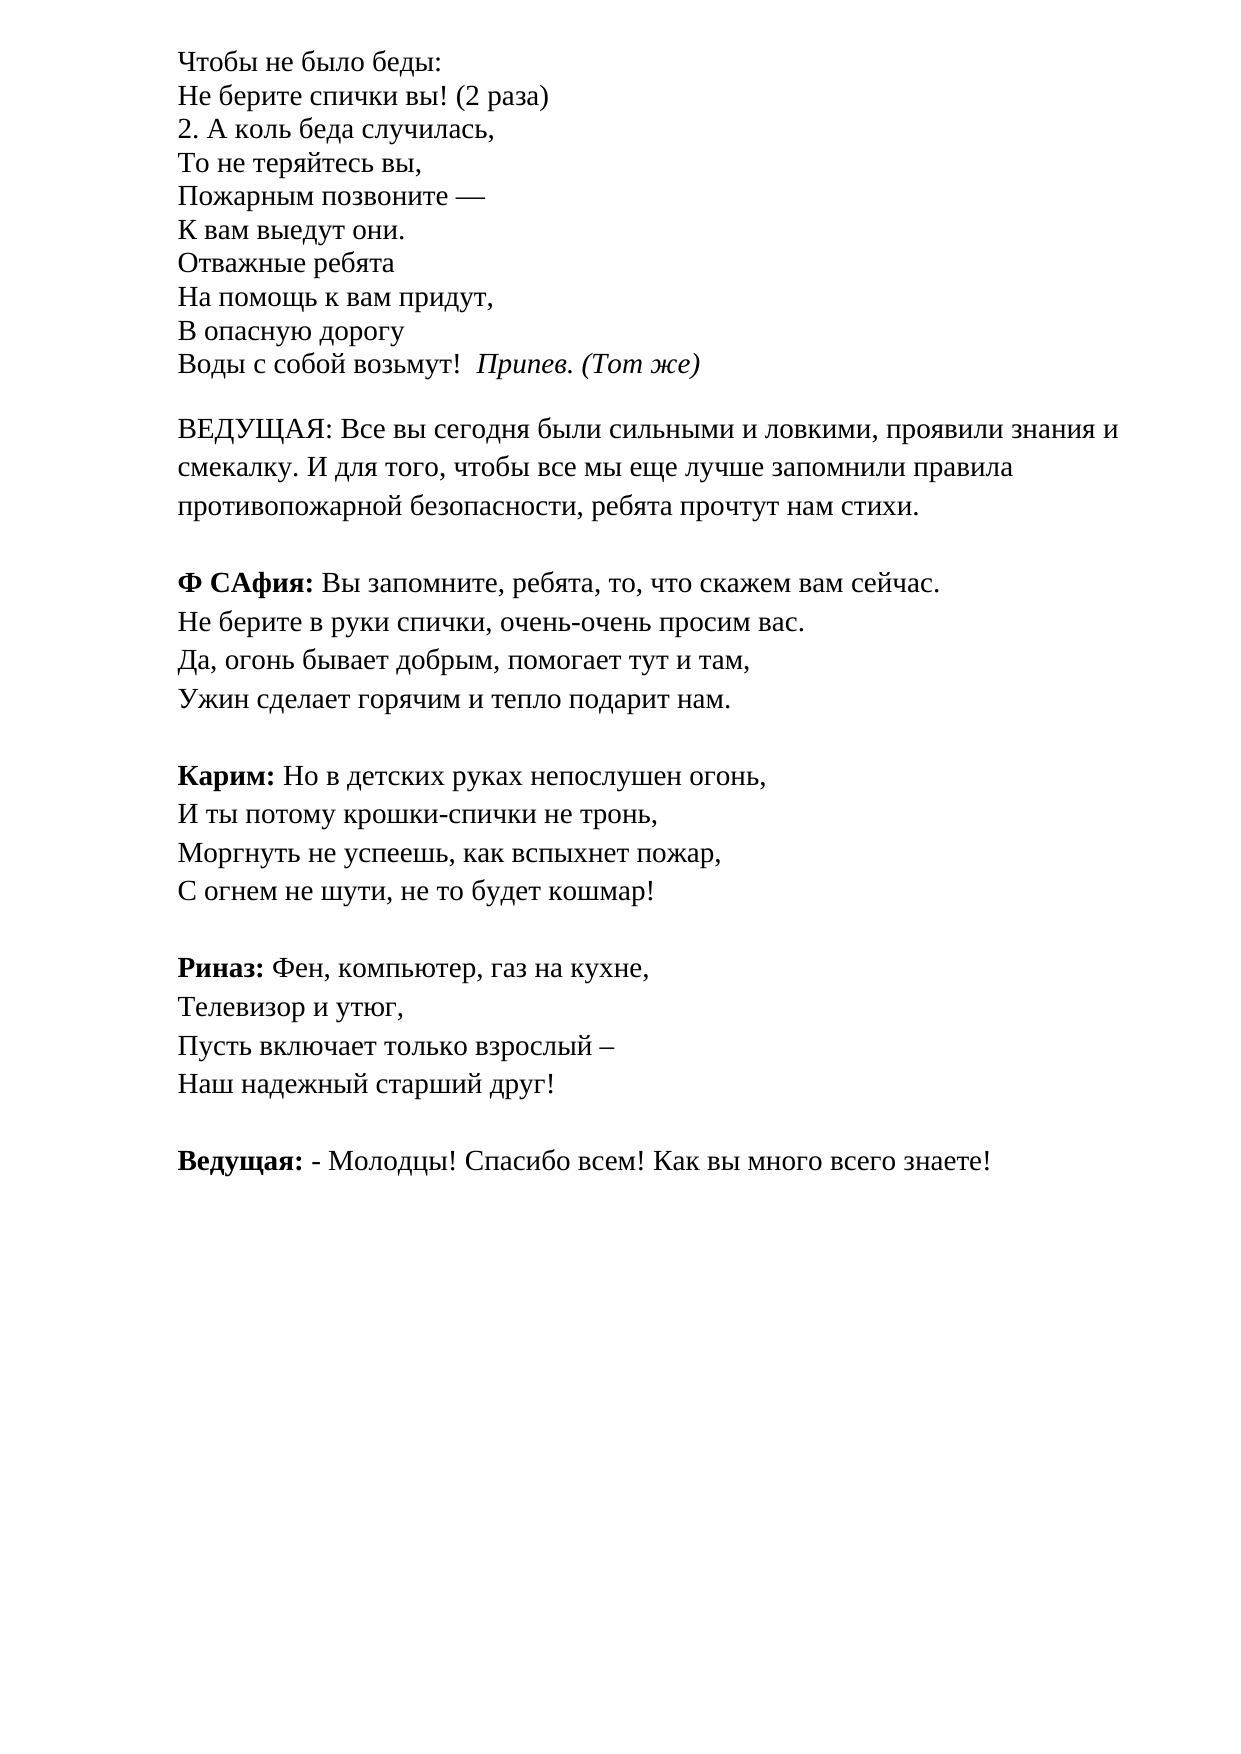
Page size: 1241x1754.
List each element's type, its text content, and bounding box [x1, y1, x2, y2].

text ВЕДУЩАЯ: Все вы сегодня были сильными и ловкими, проявили знания и смекалку. И для того, чтобы все мы еще лучше запомнили правила противопожарной безопасности, ребята прочтут нам стихи. Ф САфия: Вы запомните, ребята, то, что скажем вам сейчас. Не берите в руки спички, очень-очень просим вас. Да, огонь бывает добрым, помогает тут и там, Ужин сделает горячим и тепло подарит нам. Карим: Но в детских руках непослушен огонь, И ты потому крошки-спички не тронь, Моргнуть не успеешь, как вспыхнет пожар, С огнем не шути, не то будет кошмар! Риназ: Фен, компьютер, газ на кухне, Телевизор и утюг, Пусть включает только взрослый – Наш надежный старший друг! Ведущая: - Молодцы! Спасибо всем! Как вы много всего знаете! [177, 411, 1152, 1177]
text 2. А коль беда случилась, То не теряйтесь вы, Пожарным позвоните — К вам выедут они. Отважные ребята На помощь к вам придут, В опасную дорогу Воды с собой возьмут! Припев. (Тот же) [177, 111, 1152, 380]
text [177, 44, 1152, 111]
